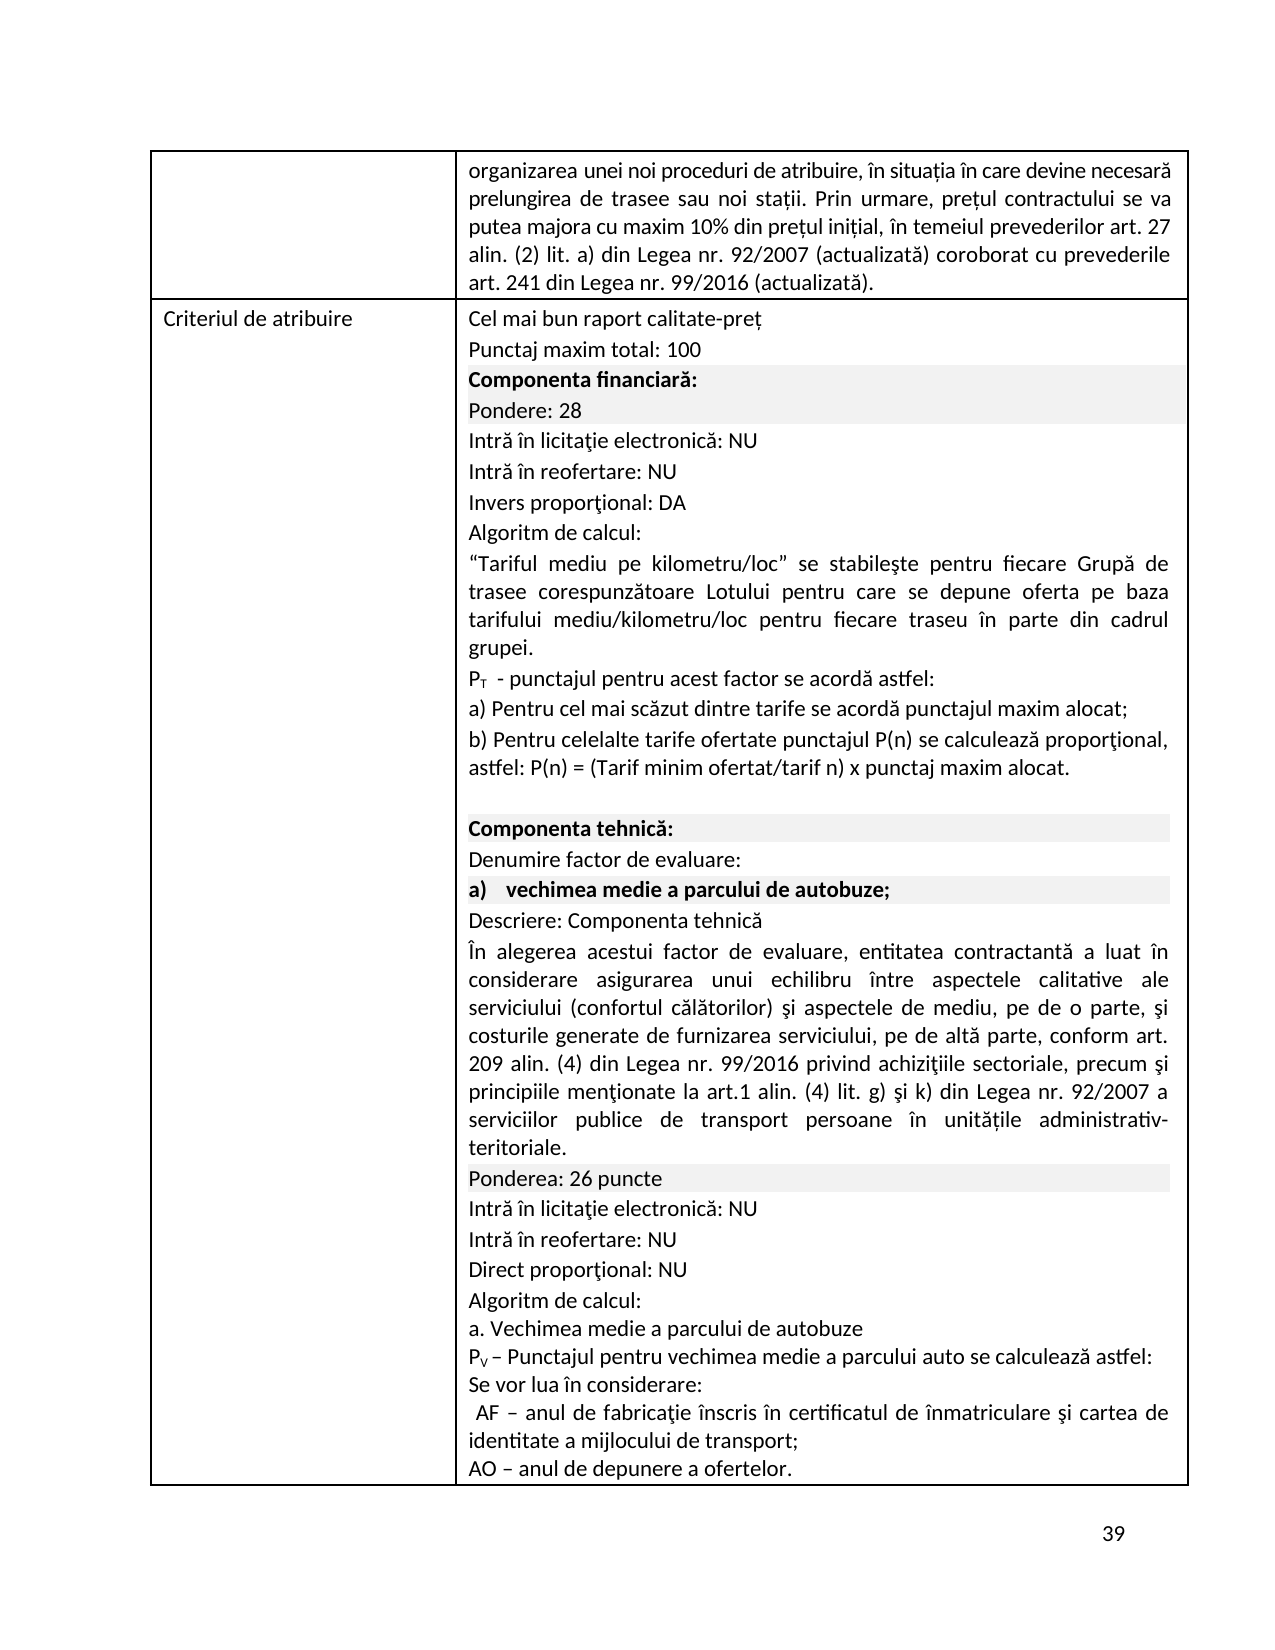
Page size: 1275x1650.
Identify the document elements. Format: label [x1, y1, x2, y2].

table_cell [152, 152, 455, 298]
table_cell [457, 300, 1187, 1484]
table_cell [152, 300, 455, 1484]
table_cell [457, 152, 1187, 298]
